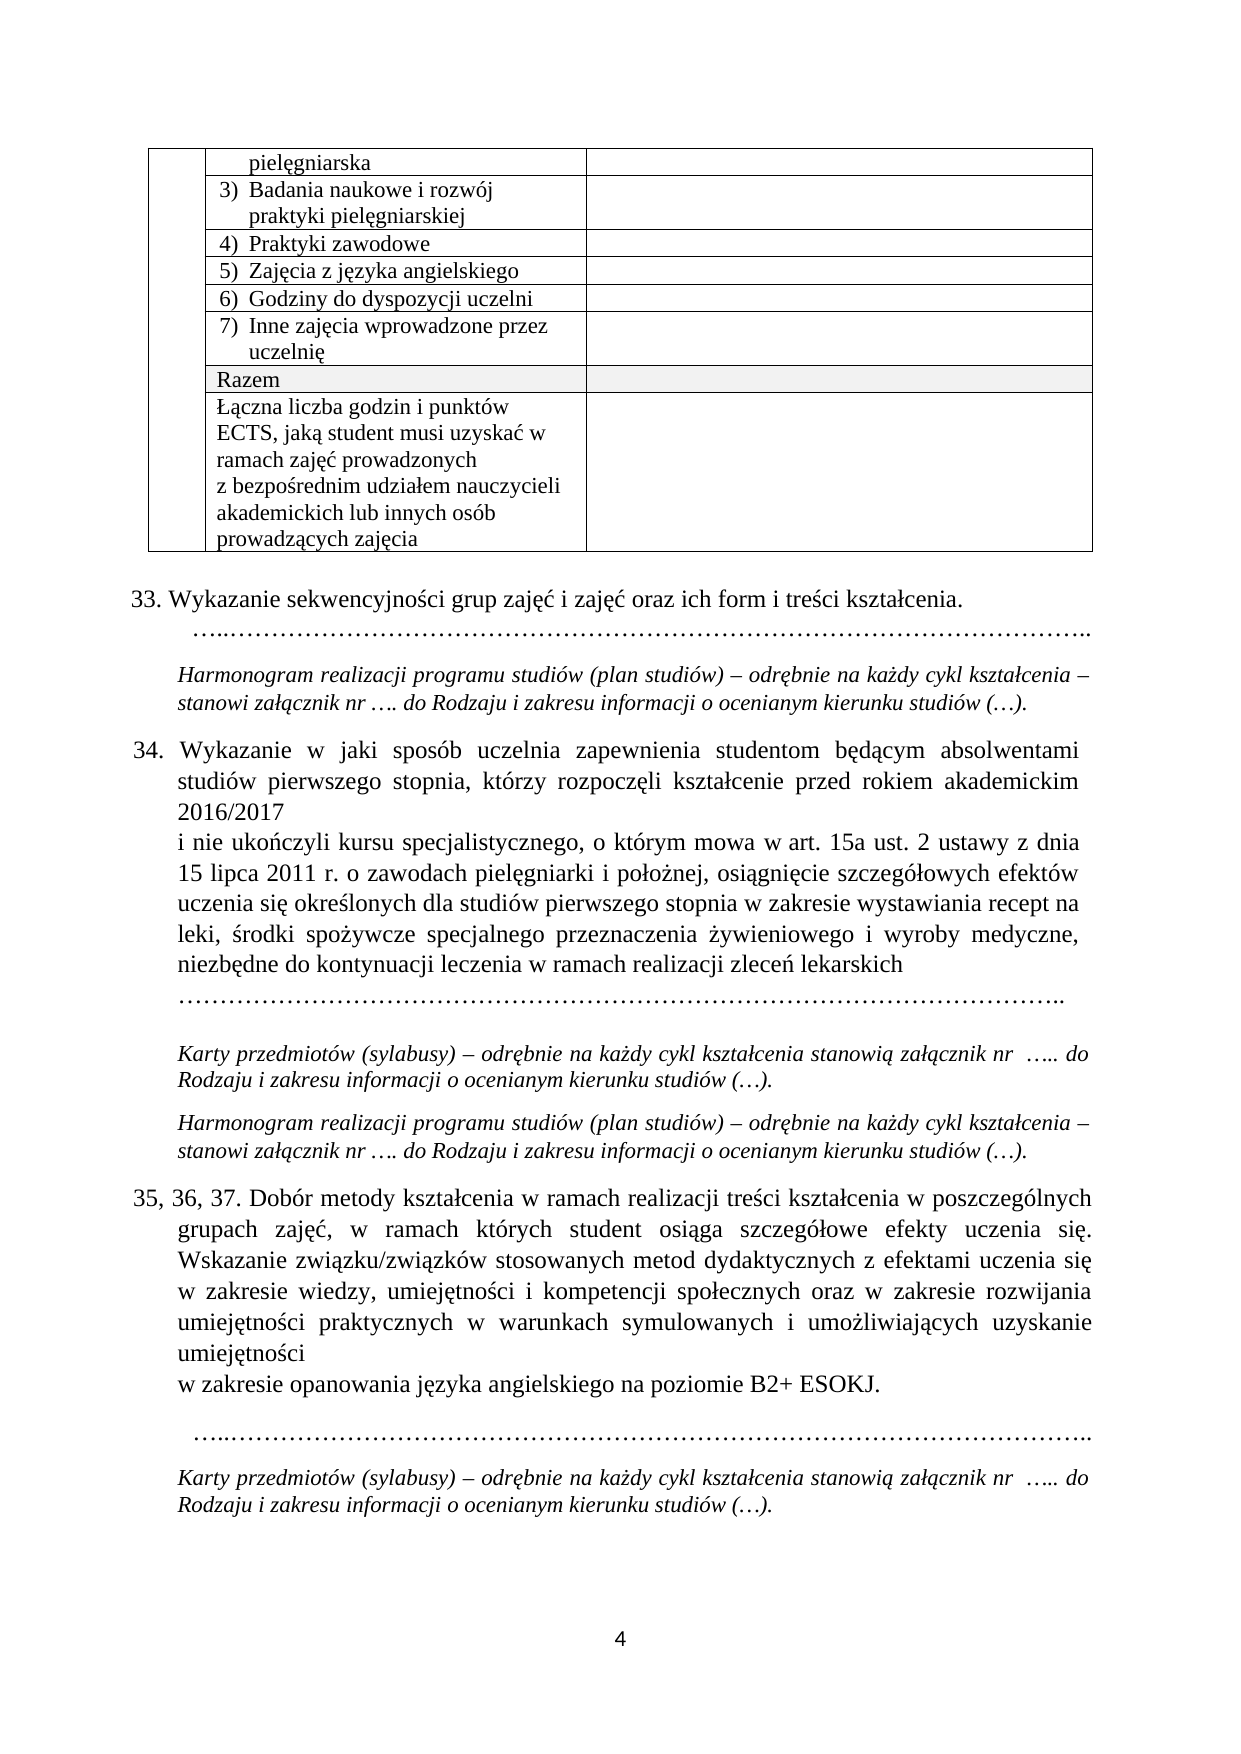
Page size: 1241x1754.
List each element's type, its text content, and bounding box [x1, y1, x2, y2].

text Harmonogram realizacji programu studiów (plan studiów) – odrębnie na każdy cykl kształcenia – stanowi załącznik nr …. do Rodzaju i zakresu informacji o ocenianym kierunku studiów (…). [177, 1109, 1093, 1164]
text Harmonogram realizacji programu studiów (plan studiów) – odrębnie na każdy cykl kształcenia – stanowi załącznik nr …. do Rodzaju i zakresu informacji o ocenianym kierunku studiów (…). [177, 661, 1093, 716]
table_cell [587, 230, 1092, 256]
table_cell [587, 393, 1092, 551]
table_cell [206, 149, 586, 175]
text 35, 36, 37. Dobór metody kształcenia w ramach realizacji treści kształcenia w poszczególnych grupach zajęć, w ramach których student osiąga szczegółowe efekty uczenia się. Wskazanie związku/związków stosowanych metod dydaktycznych z efektami uczenia się w zakresie wiedzy, umiejętności i kompetencji społecznych oraz w zakresie rozwijania umiejętności praktycznych w warunkach symulowanych i umożliwiających uzyskanie umiejętności w zakresie opanowania języka angielskiego na poziomie B2+ ESOKJ. [133, 1183, 1093, 1398]
table_cell Praktyki zawodowe [206, 230, 586, 256]
table_cell [587, 285, 1092, 311]
table_cell [587, 149, 1092, 175]
table_cell [587, 176, 1092, 229]
table_cell Zajęcia z języka angielskiego [206, 257, 586, 283]
table_cell Razem [206, 366, 586, 392]
table_cell Inne zajęcia wprowadzone przez uczelnię [206, 312, 586, 365]
text …..………………………………………………………………………………………….. [148, 613, 1093, 642]
table_cell [587, 366, 1092, 392]
text …………………………………………………………………………………………….. [133, 979, 1080, 1009]
text 33. Wykazanie sekwencyjności grup zajęć i zajęć oraz ich form i treści kształcenia. [118, 583, 1080, 613]
table_cell [587, 257, 1092, 283]
table_cell [587, 312, 1092, 365]
table_cell Badania naukowe i rozwój praktyki pielęgniarskiej [206, 176, 586, 229]
text 34. Wykazanie w jaki sposób uczelnia zapewnienia studentom będącym absolwentami studiów pierwszego stopnia, którzy rozpoczęli kształcenie przed rokiem akademickim 2016/2017 i nie ukończyli kursu specjalistycznego, o którym mowa w art. 15a ust. 2 ustawy z dnia 15 lipca 2011 r. o zawodach pielęgniarki i położnej, osiągnięcie szczegółowych efektów uczenia się określonych dla studiów pierwszego stopnia w zakresie wystawiania recept na leki, środki spożywcze specjalnego przeznaczenia żywieniowego i wyroby medyczne, niezbędne do kontynuacji leczenia w ramach realizacji zleceń lekarskich [133, 734, 1080, 979]
text …..………………………………………………………………………………………….. [148, 1417, 1093, 1445]
text Karty przedmiotów (sylabusy) – odrębnie na każdy cykl kształcenia stanowią załącznik nr ….. do Rodzaju i zakresu informacji o ocenianym kierunku studiów (…). [177, 1040, 1093, 1092]
table_cell Łączna liczba godzin i punktów ECTS, jaką student musi uzyskać w ramach zajęć prowadzonych z bezpośrednim udziałem nauczycieli akademickich lub innych osób prowadzących zajęcia [206, 393, 586, 551]
text Karty przedmiotów (sylabusy) – odrębnie na każdy cykl kształcenia stanowią załącznik nr ….. do Rodzaju i zakresu informacji o ocenianym kierunku studiów (…). [177, 1464, 1093, 1517]
table_cell Godziny do dyspozycji uczelni [206, 285, 586, 311]
